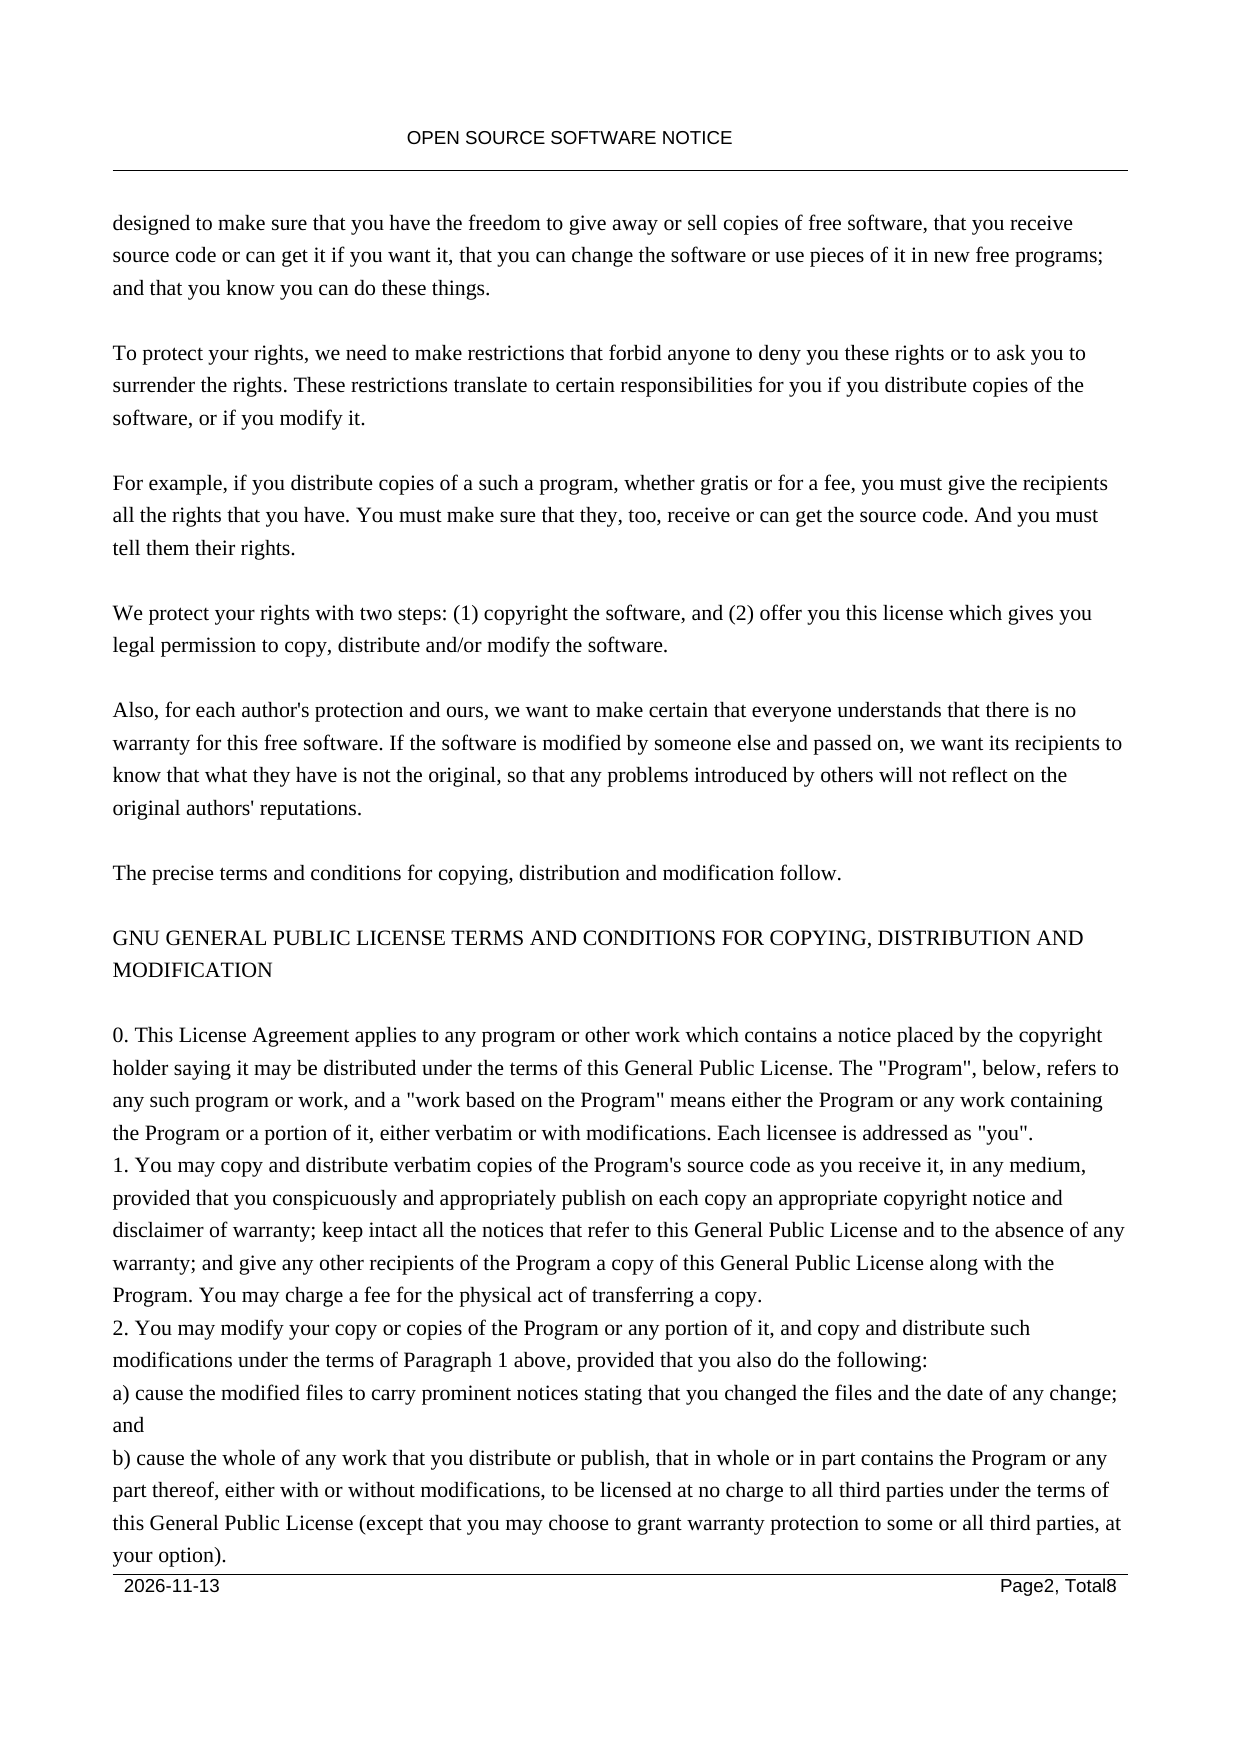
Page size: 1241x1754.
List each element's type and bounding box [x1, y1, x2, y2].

text [112, 206, 1128, 1571]
